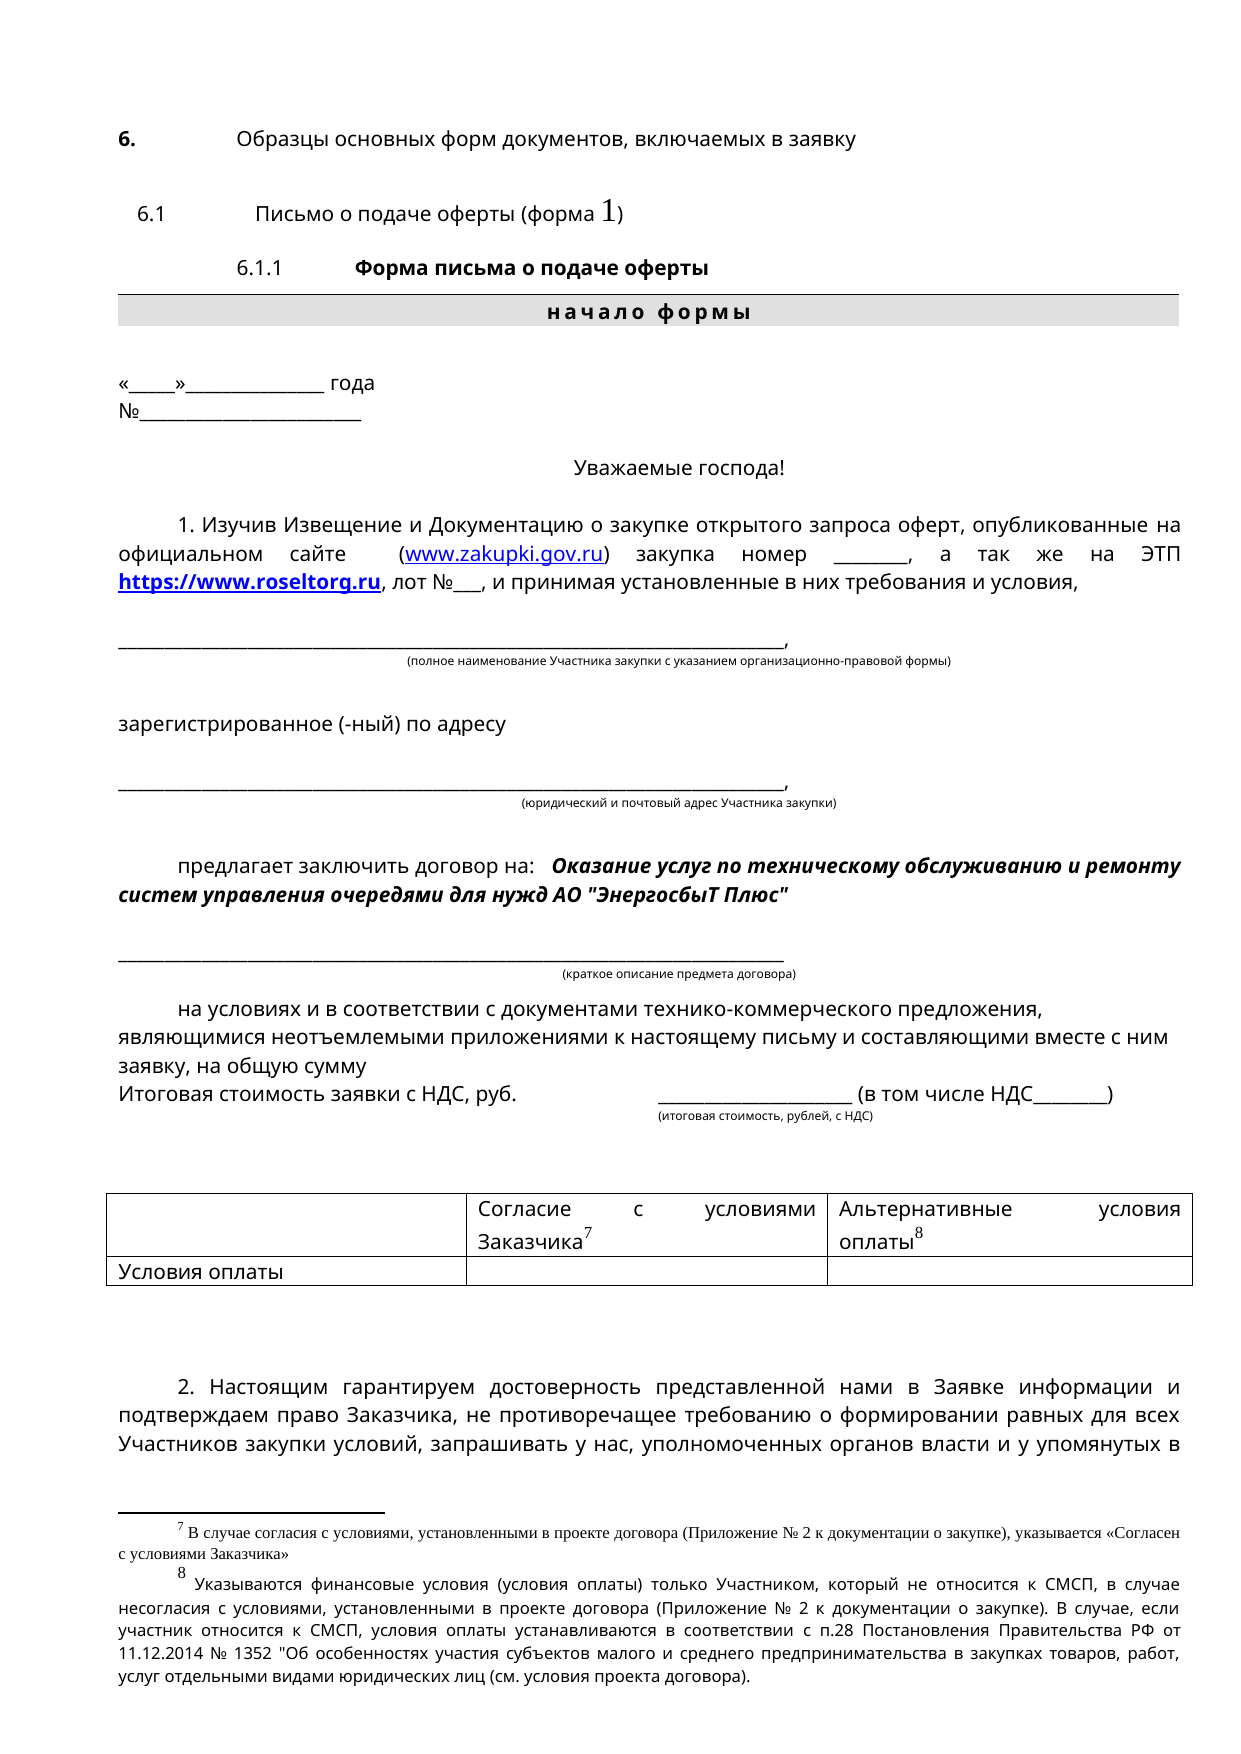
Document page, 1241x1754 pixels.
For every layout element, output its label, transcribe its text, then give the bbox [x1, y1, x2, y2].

table_cell [467, 1257, 827, 1285]
text (полное наименование Участника закупки с указанием организационно-правовой формы) [118, 653, 1181, 681]
text «_____»_______________ года [118, 368, 635, 397]
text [118, 1372, 1181, 1457]
text Уважаемые господа! [118, 453, 1181, 482]
table_header Итоговая стоимость заявки с НДС, руб. [107, 1079, 647, 1136]
text (краткое описание предмета договора) [118, 965, 1181, 994]
text ________________________________________________________________________ [118, 937, 1181, 965]
text ________________________________________________________________________, [118, 624, 1181, 653]
text ________________________________________________________________________, [118, 766, 1181, 795]
text №________________________ [118, 397, 635, 425]
text начало формы [118, 295, 1179, 326]
table_header Согласие с условиями Заказчика [467, 1194, 827, 1256]
text предлагает заключить договор на: Оказание услуг по техническому обслуживанию и ремонту систем управления очередями для нужд АО "ЭнергосбыТ Плюс" [118, 852, 1181, 908]
table_header _____________________ (в том числе НДС________) (итоговая стоимость, рублей, с НДС) [647, 1079, 1187, 1136]
text зарегистрированное (-ный) по адресу [118, 709, 1181, 738]
subtitle Образцы основных форм документов, включаемых в заявку [118, 124, 1181, 152]
subtitle Письмо о подаче оферты (форма 1) [137, 190, 1181, 228]
text на условиях и в соответствии с документами технико-коммерческого предложения, являющимися неотъемлемыми приложениями к настоящему письму и составляющими вместе с ним заявку, на общую сумму [118, 994, 1181, 1079]
list Форма письма о подаче оферты [236, 253, 1181, 282]
text 1. Изучив Извещение и Документацию о закупке открытого запроса оферт, опубликованные на официальном сайте (www.zakupki.gov.ru) закупка номер ________, а так же на ЭТП https://www.roseltorg.ru, лот №___, и принимая установленные в них требования и условия, [118, 510, 1181, 596]
table_cell Условия оплаты [107, 1257, 466, 1285]
text (юридический и почтовый адрес Участника закупки) [118, 795, 1181, 823]
table_cell [828, 1257, 1192, 1285]
table_header [107, 1194, 466, 1256]
table_header Альтернативные условия оплаты [828, 1194, 1192, 1256]
